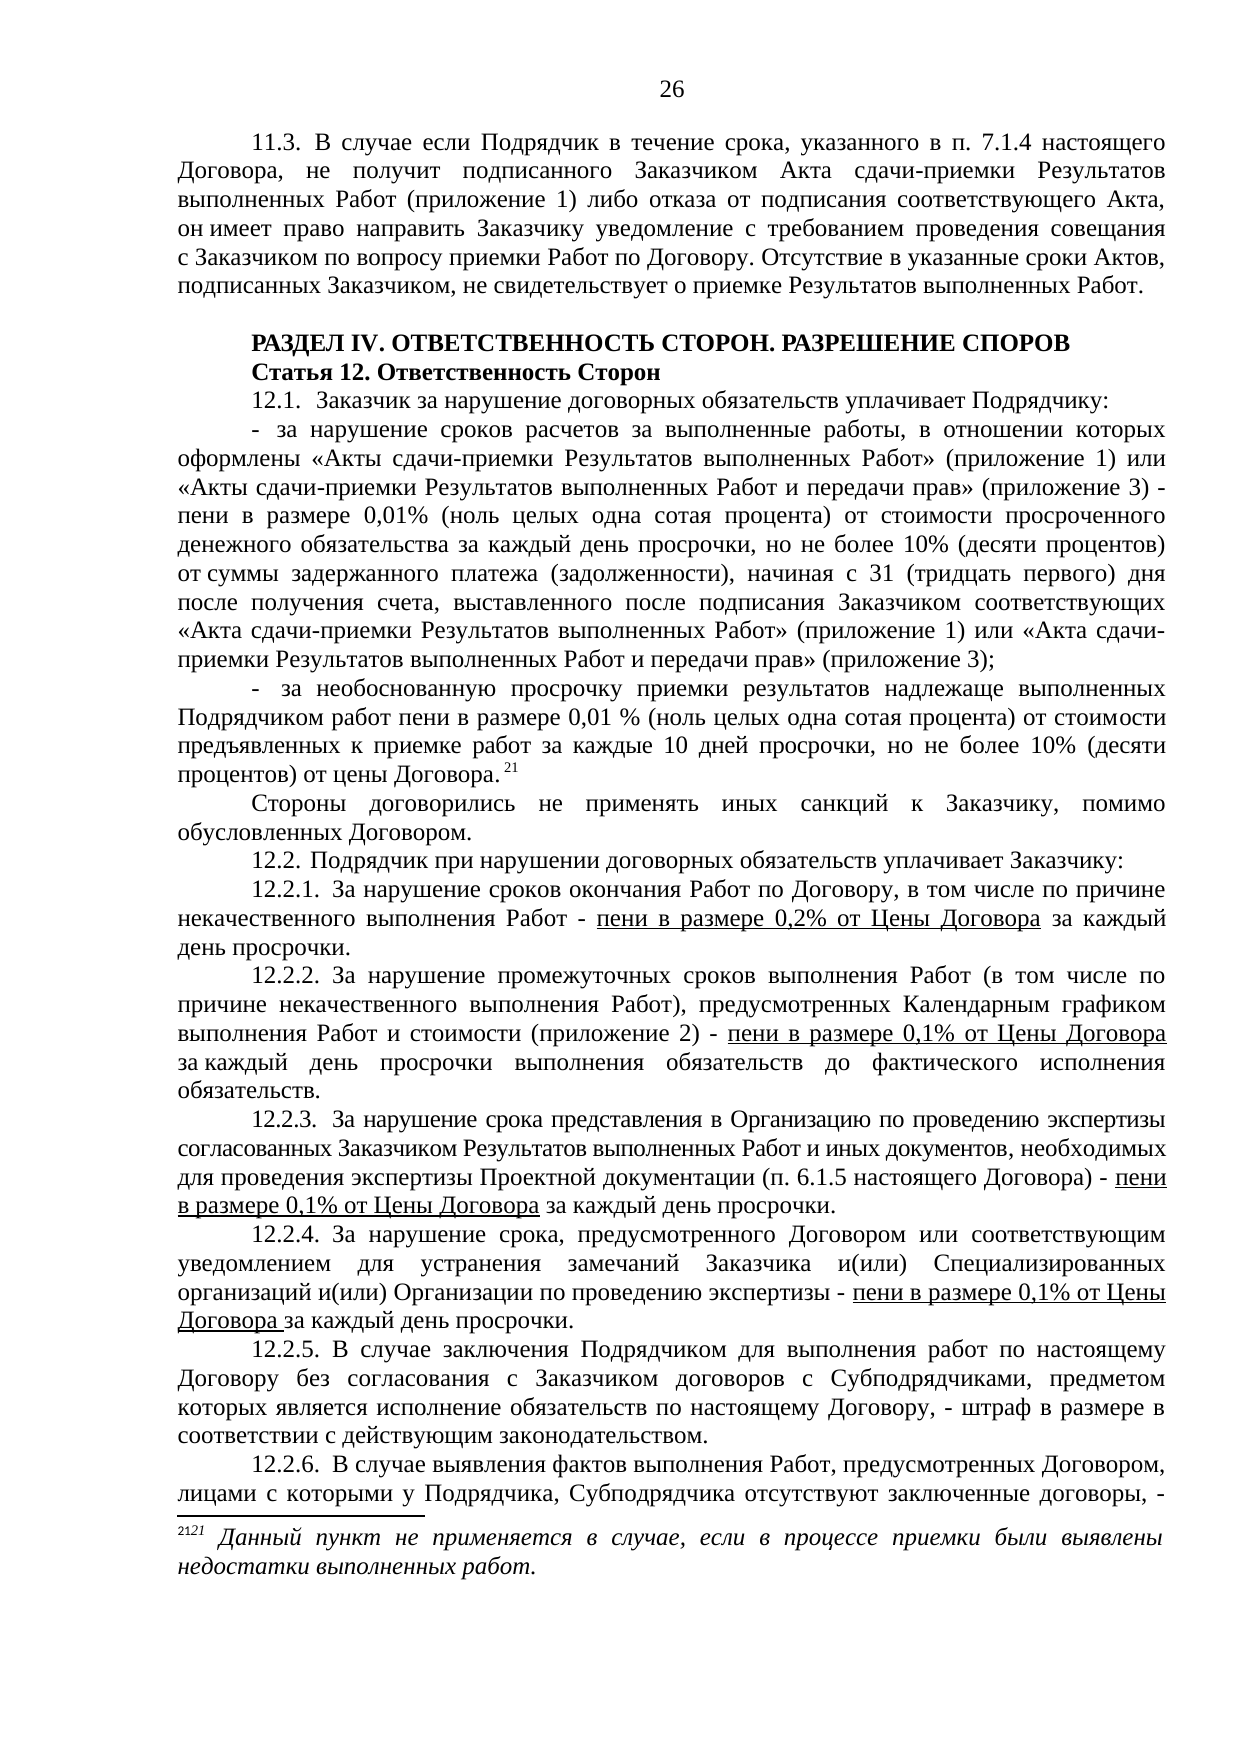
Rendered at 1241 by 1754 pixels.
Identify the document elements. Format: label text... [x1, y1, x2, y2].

list За нарушение промежуточных сроков выполнения Работ (в том числе по причине некачественного выполнения Работ), предусмотренных Календарным графиком выполнения Работ и стоимости (приложение 2) - пени в размере 0,1% от Цены Договора за каждый день просрочки выполнения обязательств до фактического исполнения обязательств. [177, 960, 1166, 1104]
list За нарушение срока представления в Организацию по проведению экспертизы согласованных Заказчиком Результатов выполненных Работ и иных документов, необходимых для проведения экспертизы Проектной документации (п. 6.1.5 настоящего Договора) - пени в размере 0,1% от Цены Договора за каждый день просрочки. [177, 1104, 1166, 1219]
text РАЗДЕЛ IV. ОТВЕТСТВЕННОСТЬ СТОРОН. РАЗРЕШЕНИЕ СПОРОВ [177, 328, 1166, 357]
text 11.3. В случае если Подрядчик в течение срока, указанного в п. 7.1.4 настоящего Договора, не получит подписанного Заказчиком Акта сдачи-приемки Результатов выполненных Работ (приложение 1) либо отказа от подписания соответствующего Акта, он имеет право направить Заказчику уведомление с требованием проведения совещания с Заказчиком по вопросу приемки Работ по Договору. Отсутствие в указанные сроки Актов, подписанных Заказчиком, не свидетельствует о приемке Результатов выполненных Работ. [177, 127, 1166, 299]
list За нарушение сроков окончания Работ по Договору, в том числе по причине некачественного выполнения Работ - пени в размере 0,2% от Цены Договора за каждый день просрочки. [177, 874, 1166, 960]
text - за нарушение сроков расчетов за выполненные работы, в отношении которых оформлены «Акты сдачи-приемки Результатов выполненных Работ» (приложение 1) или «Акты сдачи-приемки Результатов выполненных Работ и передачи прав» (приложение 3) - пени в размере 0,01% (ноль целых одна сотая процента) от стоимости просроченного денежного обязательства за каждый день просрочки, но не более 10% (десяти процентов) от суммы задержанного платежа (задолженности), начиная с 31 (тридцать первого) дня после получения счета, выставленного после подписания Заказчиком соответствующих «Акта сдачи-приемки Результатов выполненных Работ» (приложение 1) или «Акта сдачи-приемки Результатов выполненных Работ и передачи прав» (приложение 3); [177, 414, 1166, 673]
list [177, 1449, 1166, 1507]
text 12.1. Заказчик за нарушение договорных обязательств уплачивает Подрядчику: [177, 385, 1166, 414]
list В случае заключения Подрядчиком для выполнения работ по настоящему Договору без согласования с Заказчиком договоров с Субподрядчиками, предметом которых является исполнение обязательств по настоящему Договору, - штраф в размере в соответствии с действующим законодательством. [177, 1334, 1166, 1449]
text Стороны договорились не применять иных санкций к Заказчику, помимо обусловленных Договором. [177, 788, 1166, 845]
text Статья 12. Ответственность Сторон [177, 357, 1166, 385]
text 12.2. Подрядчик при нарушении договорных обязательств уплачивает Заказчику: [177, 845, 1166, 874]
list За нарушение срока, предусмотренного Договором или соответствующим уведомлением для устранения замечаний Заказчика и(или) Специализированных организаций и(или) Организации по проведению экспертизы - пени в размере 0,1% от Цены Договора за каждый день просрочки. [177, 1219, 1166, 1334]
text - за необоснованную просрочку приемки результатов надлежаще выполненных Подрядчиком работ пени в размере 0,01 % (ноль целых одна сотая процента) от стоимости предъявленных к приемке работ за каждые 10 дней просрочки, но не более 10% (десяти процентов) от цены Договора. [177, 673, 1166, 788]
